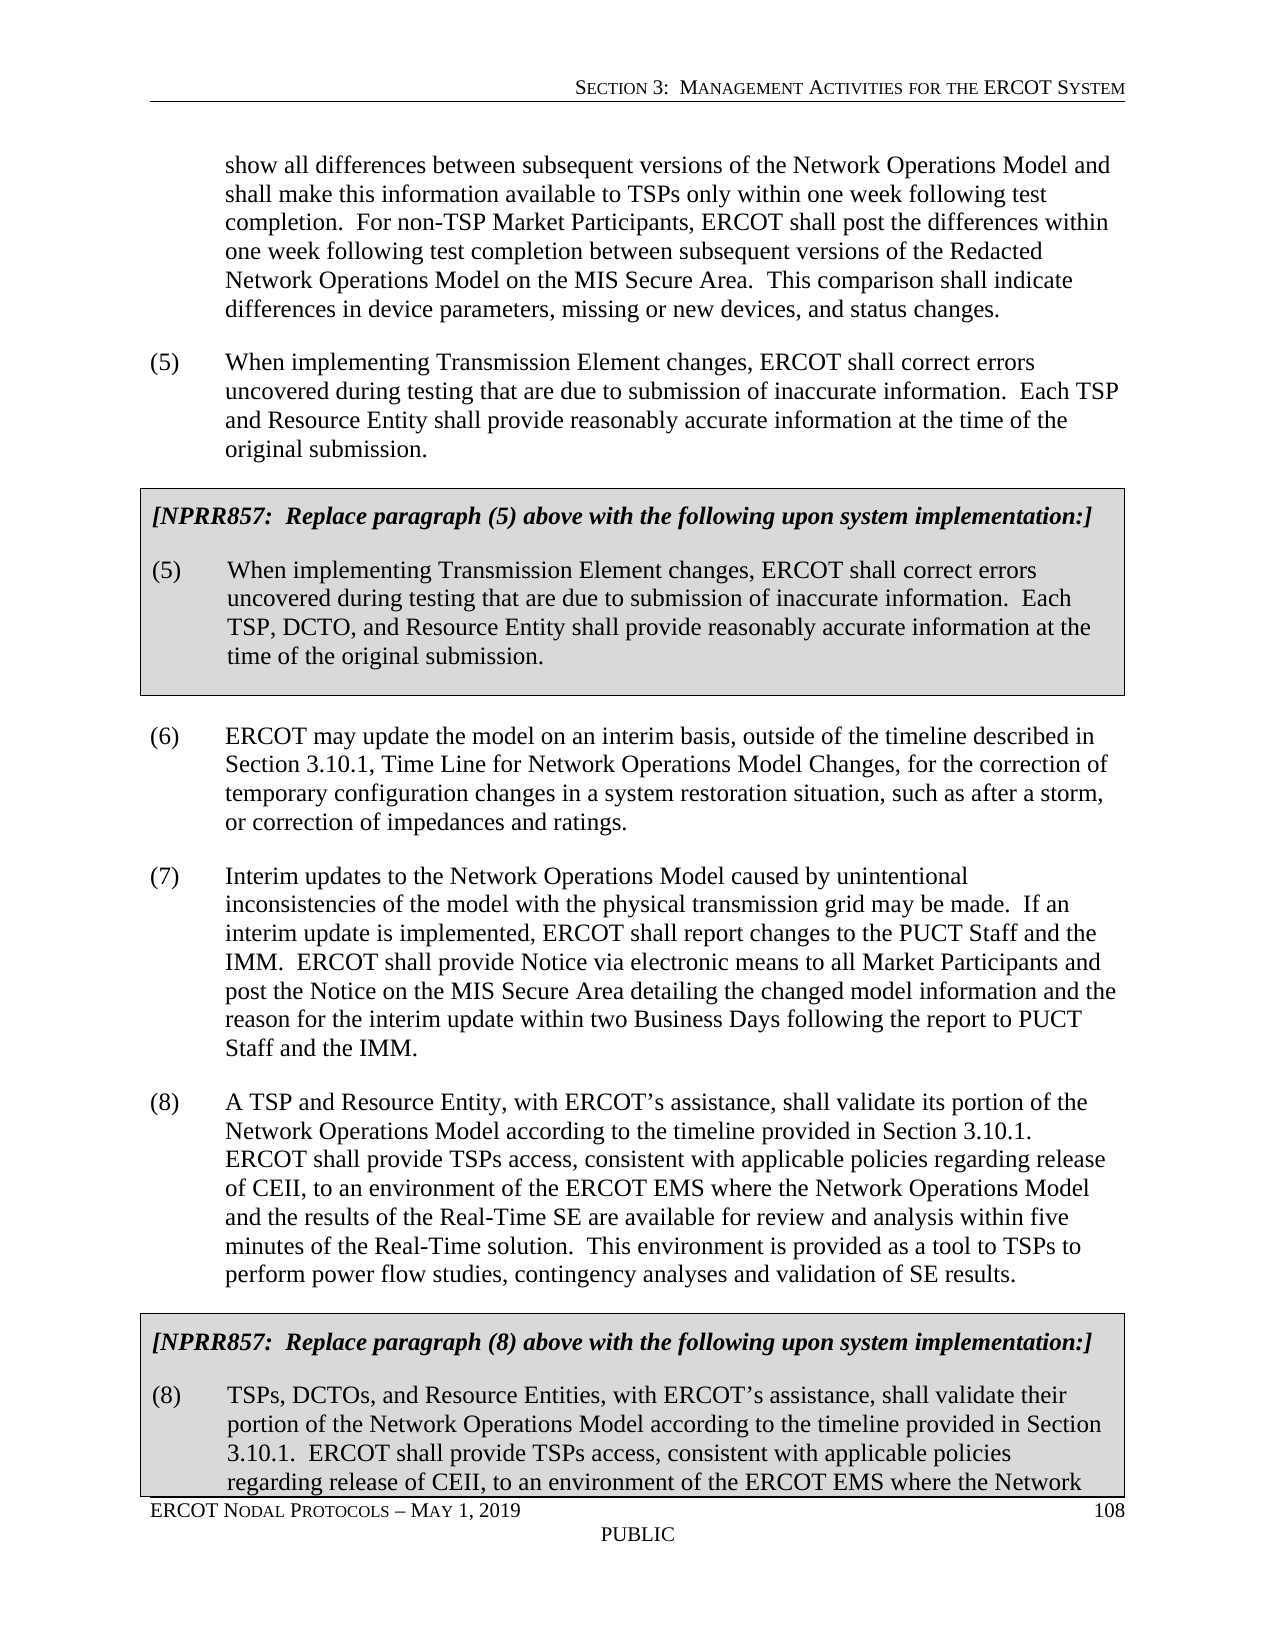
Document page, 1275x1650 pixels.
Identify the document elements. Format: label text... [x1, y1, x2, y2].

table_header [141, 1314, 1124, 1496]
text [150, 150, 1125, 322]
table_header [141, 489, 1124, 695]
text (5) When implementing Transmission Element changes, ERCOT shall correct errors uncovered during testing that are due to submission of inaccurate information. Each TSP and Resource Entity shall provide reasonably accurate information at the time of the original submission. [150, 347, 1125, 462]
text (8) A TSP and Resource Entity, with ERCOT’s assistance, shall validate its portion of the Network Operations Model according to the timeline provided in Section 3.10.1. ERCOT shall provide TSPs access, consistent with applicable policies regarding release of CEII, to an environment of the ERCOT EMS where the Network Operations Model and the results of the Real-Time SE are available for review and analysis within five minutes of the Real-Time solution. This environment is provided as a tool to TSPs to perform power flow studies, contingency analyses and validation of SE results. [150, 1087, 1125, 1288]
text (6) ERCOT may update the model on an interim basis, outside of the timeline described in Section 3.10.1, Time Line for Network Operations Model Changes, for the correction of temporary configuration changes in a system restoration situation, such as after a storm, or correction of impedances and ratings. [150, 721, 1125, 836]
text (7) Interim updates to the Network Operations Model caused by unintentional inconsistencies of the model with the physical transmission grid may be made. If an interim update is implemented, ERCOT shall report changes to the PUCT Staff and the IMM. ERCOT shall provide Notice via electronic means to all Market Participants and post the Notice on the MIS Secure Area detailing the changed model information and the reason for the interim update within two Business Days following the report to PUCT Staff and the IMM. [150, 861, 1125, 1062]
